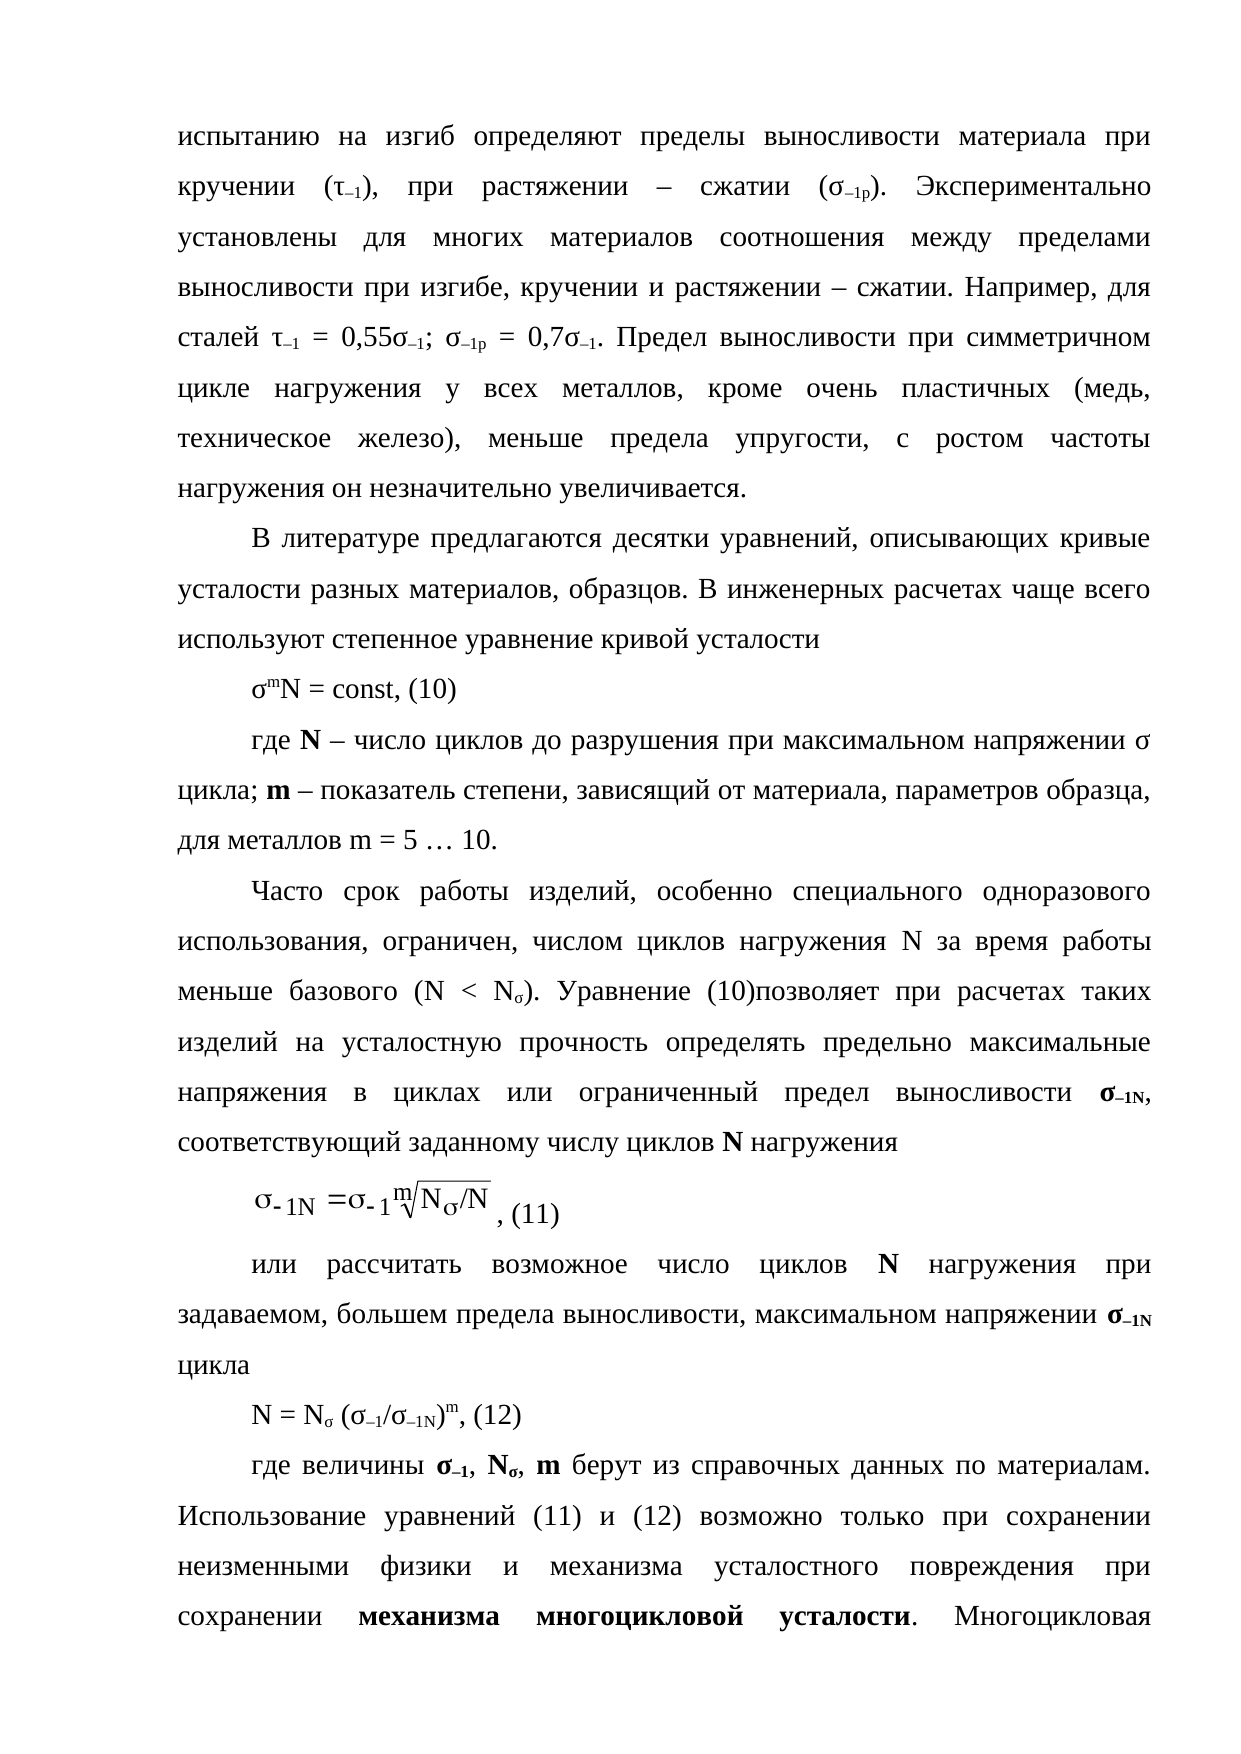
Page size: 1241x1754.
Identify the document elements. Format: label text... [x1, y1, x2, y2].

text , (11) [177, 1175, 1152, 1229]
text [177, 118, 1152, 504]
text где N – число циклов до разрушения при максимальном напряжении σ цикла; m – показатель степени, зависящий от материала, параметров образца, для металлов m = 5 … 10. [177, 722, 1152, 856]
text или рассчитать возможное число циклов N нагружения при задаваемом, большем предела выносливости, максимальном напряжении σ–1N цикла [177, 1246, 1152, 1380]
text Часто срок работы изделий, особенно специального одноразового использования, ограничен, числом циклов нагружения N за время работы меньше базового (N < Nσ). Уравнение (10)позволяет при расчетах таких изделий на усталостную прочность определять предельно максимальные напряжения в циклах или ограниченный предел выносливости σ–1N, соответствующий заданному числу циклов N нагружения [177, 873, 1152, 1158]
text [177, 1447, 1152, 1632]
text σmN = const, (10) [177, 672, 1152, 705]
text В литературе предлагаются десятки уравнений, описывающих кривые усталости разных материалов, образцов. В инженерных расчетах чаще всего используют степенное уравнение кривой усталости [177, 521, 1152, 655]
text N = Nσ (σ–1/σ–1N)m, (12) [177, 1397, 1152, 1431]
